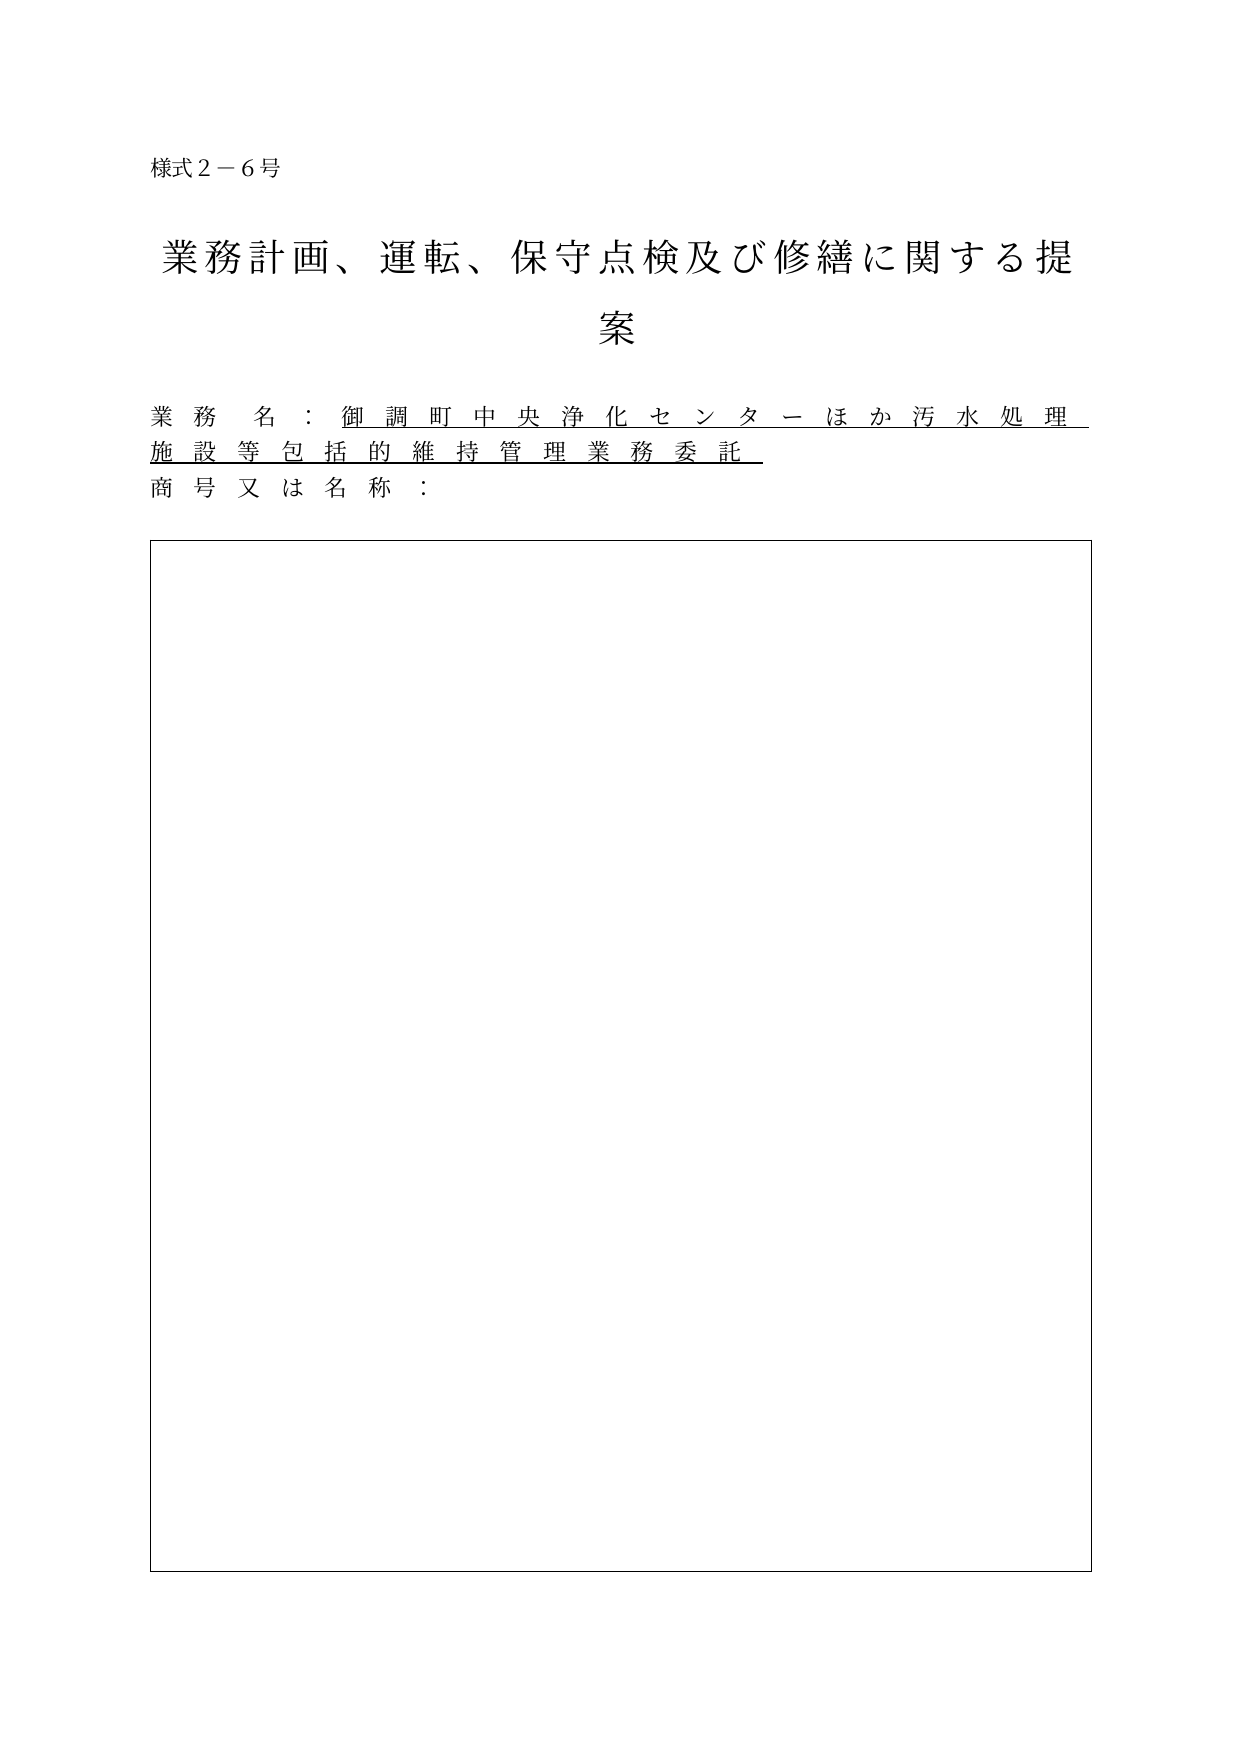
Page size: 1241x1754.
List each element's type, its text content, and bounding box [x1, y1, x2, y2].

text 業務計画、運転、保守点検及び修繕に関する提案 [150, 220, 1090, 362]
table_header [151, 541, 1091, 1571]
text 業務名：御調町中央浄化センターほか汚水処理施設等包括的維持管理業務委託 [150, 397, 1090, 468]
text 様式２－６号 [150, 149, 1090, 184]
text 商号又は名称： [150, 468, 1090, 504]
